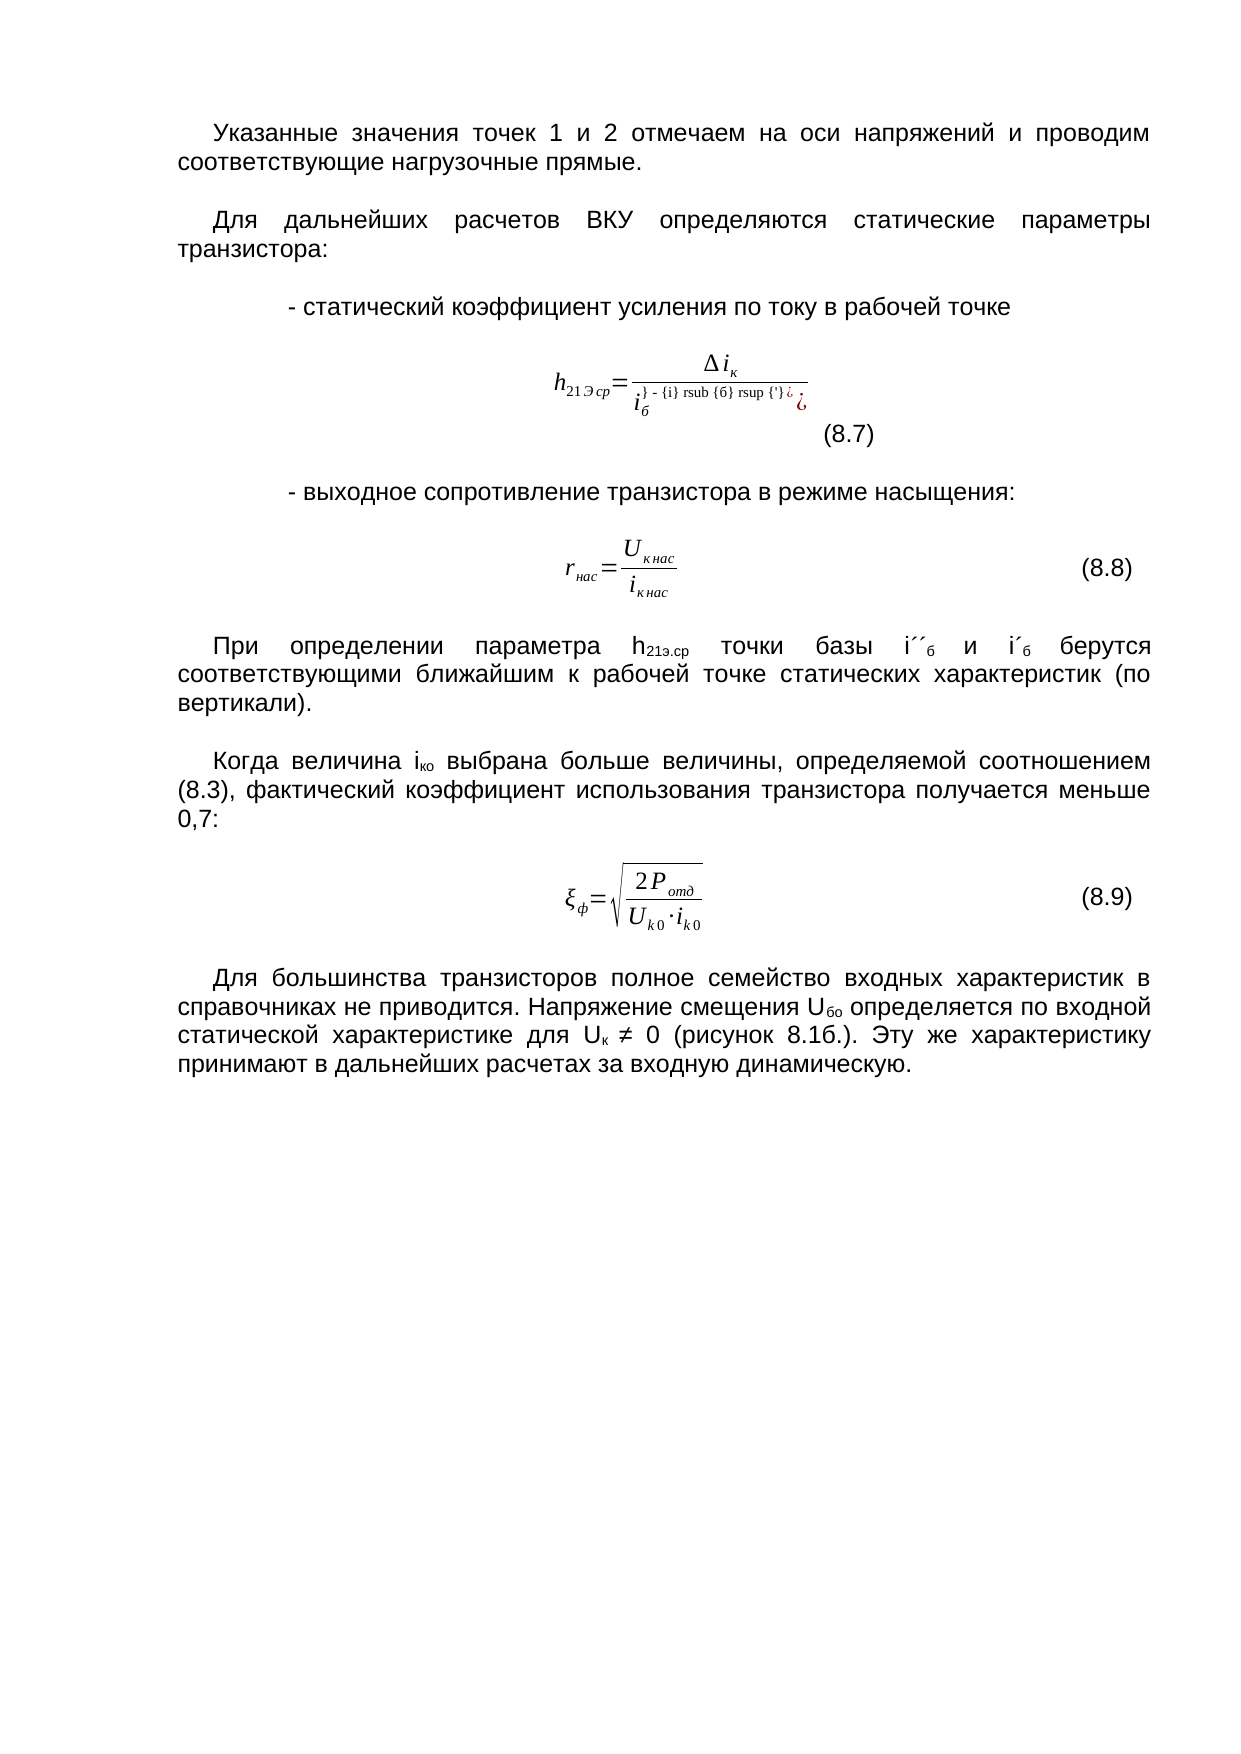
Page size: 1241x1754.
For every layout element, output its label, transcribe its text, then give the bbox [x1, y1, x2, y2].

text При определении параметра h21э.ср точки базы i´´б и i´б берутся соответствующими ближайшим к рабочей точке статических характеристик (по вертикали). [177, 631, 1152, 717]
text - выходное сопротивление транзистора в режиме насыщения: [252, 477, 1152, 506]
text (8.7) [473, 349, 1152, 448]
text Когда величина iко выбрана больше величины, определяемой соотношением (8.3), фактический коэффициент использования транзистора получается меньше 0,7: [177, 746, 1152, 832]
text - статический коэффициент усиления по току в рабочей точке [252, 291, 1152, 320]
text Для дальнейших расчетов ВКУ определяются статические параметры транзистора: [177, 205, 1152, 262]
text (8.9) [473, 862, 1152, 934]
text Для большинства транзисторов полное семейство входных характеристик в справочниках не приводится. Напряжение смещения Uбо определяется по входной статической характеристике для Uк ≠ 0 (рисунок 8.1б.). Эту же характеристику принимают в дальнейших расчетах за входную динамическую. [177, 963, 1152, 1078]
text (8.8) [473, 535, 1152, 601]
text Указанные значения точек 1 и 2 отмечаем на оси напряжений и проводим соответствующие нагрузочные прямые. [177, 118, 1152, 176]
